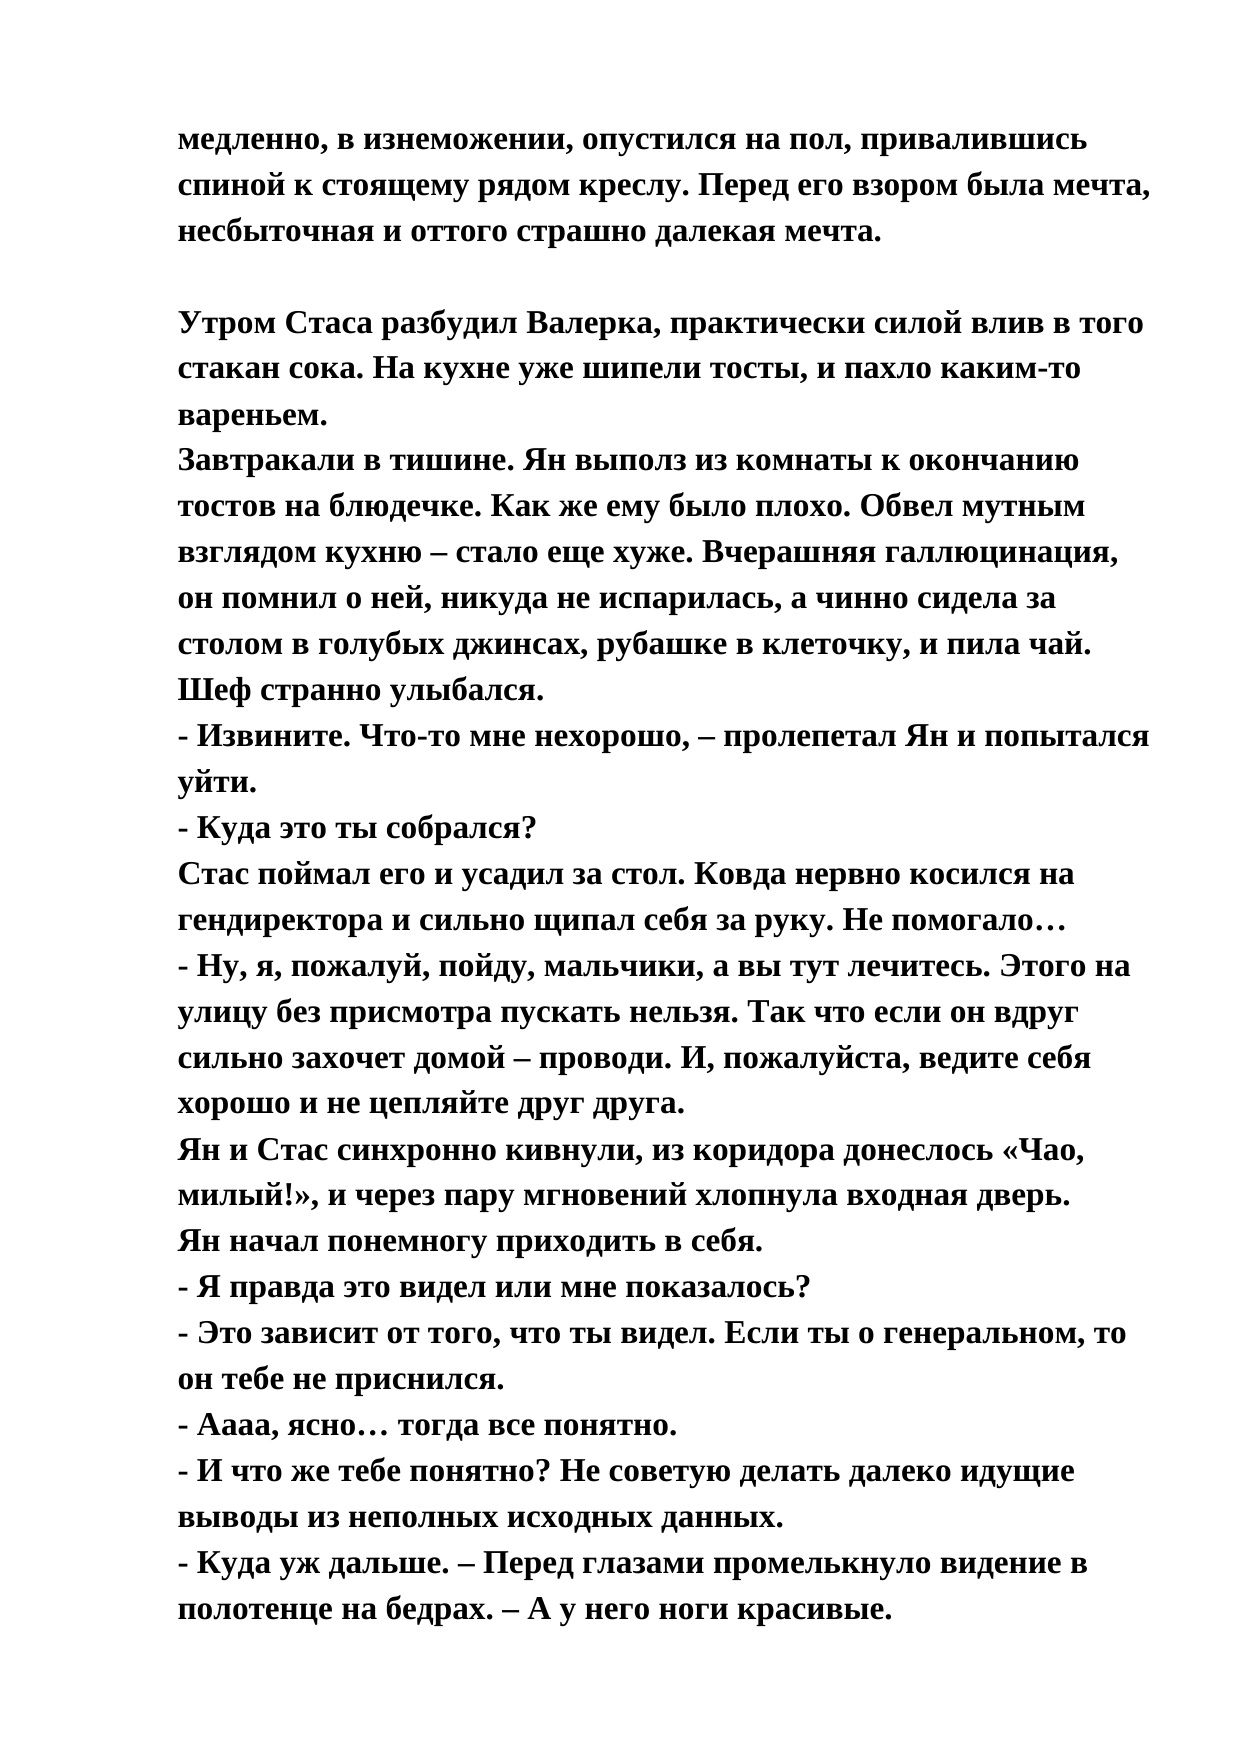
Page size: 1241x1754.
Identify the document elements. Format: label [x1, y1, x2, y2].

text [177, 118, 1152, 1626]
